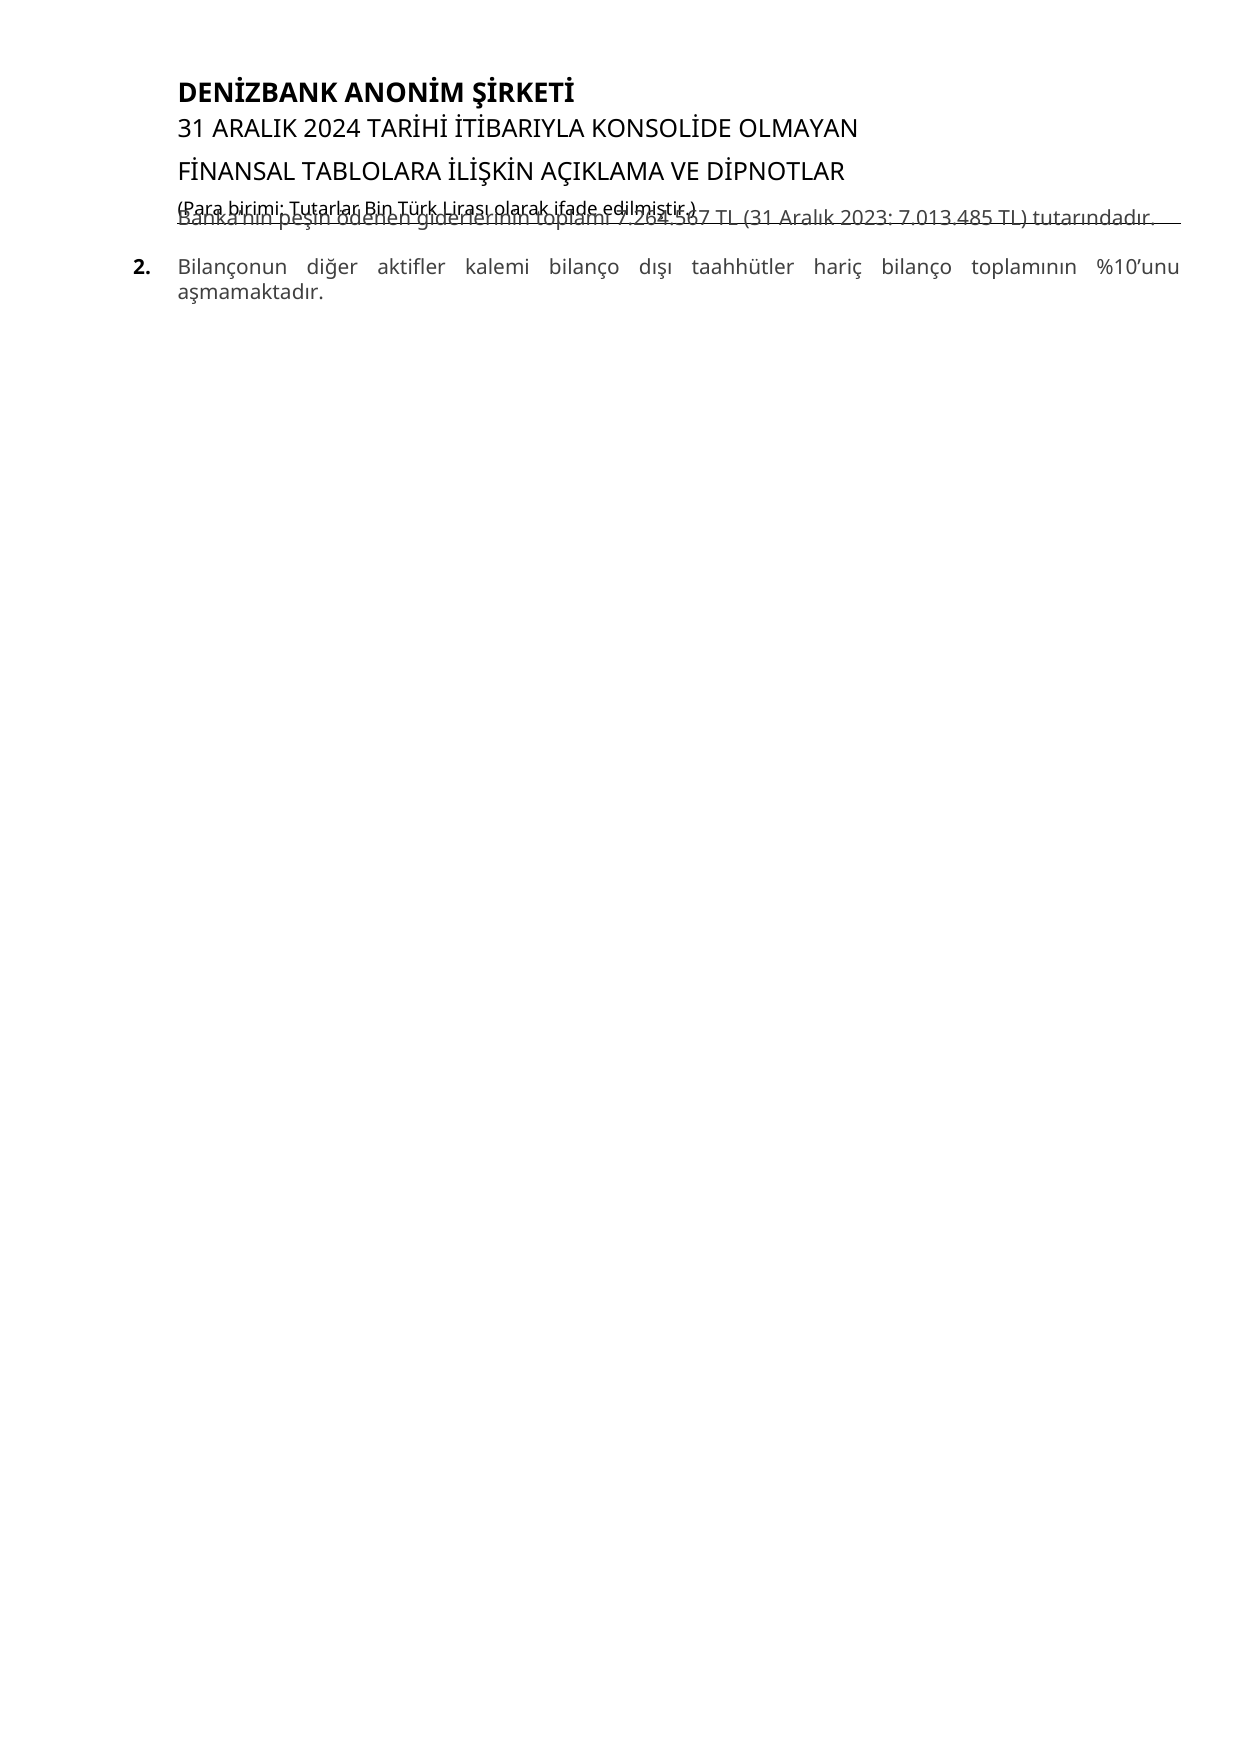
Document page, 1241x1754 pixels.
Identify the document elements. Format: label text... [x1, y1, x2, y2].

list Bilançonun diğer aktifler kalemi bilanço dışı taahhütler hariç bilanço toplamının %10’unu aşmamaktadır. [133, 255, 1181, 305]
text Banka’nın peşin ödenen giderlerinin toplamı 7.264.567 TL (31 Aralık 2023: 7.013.485 TL) tutarındadır. [177, 207, 1181, 230]
